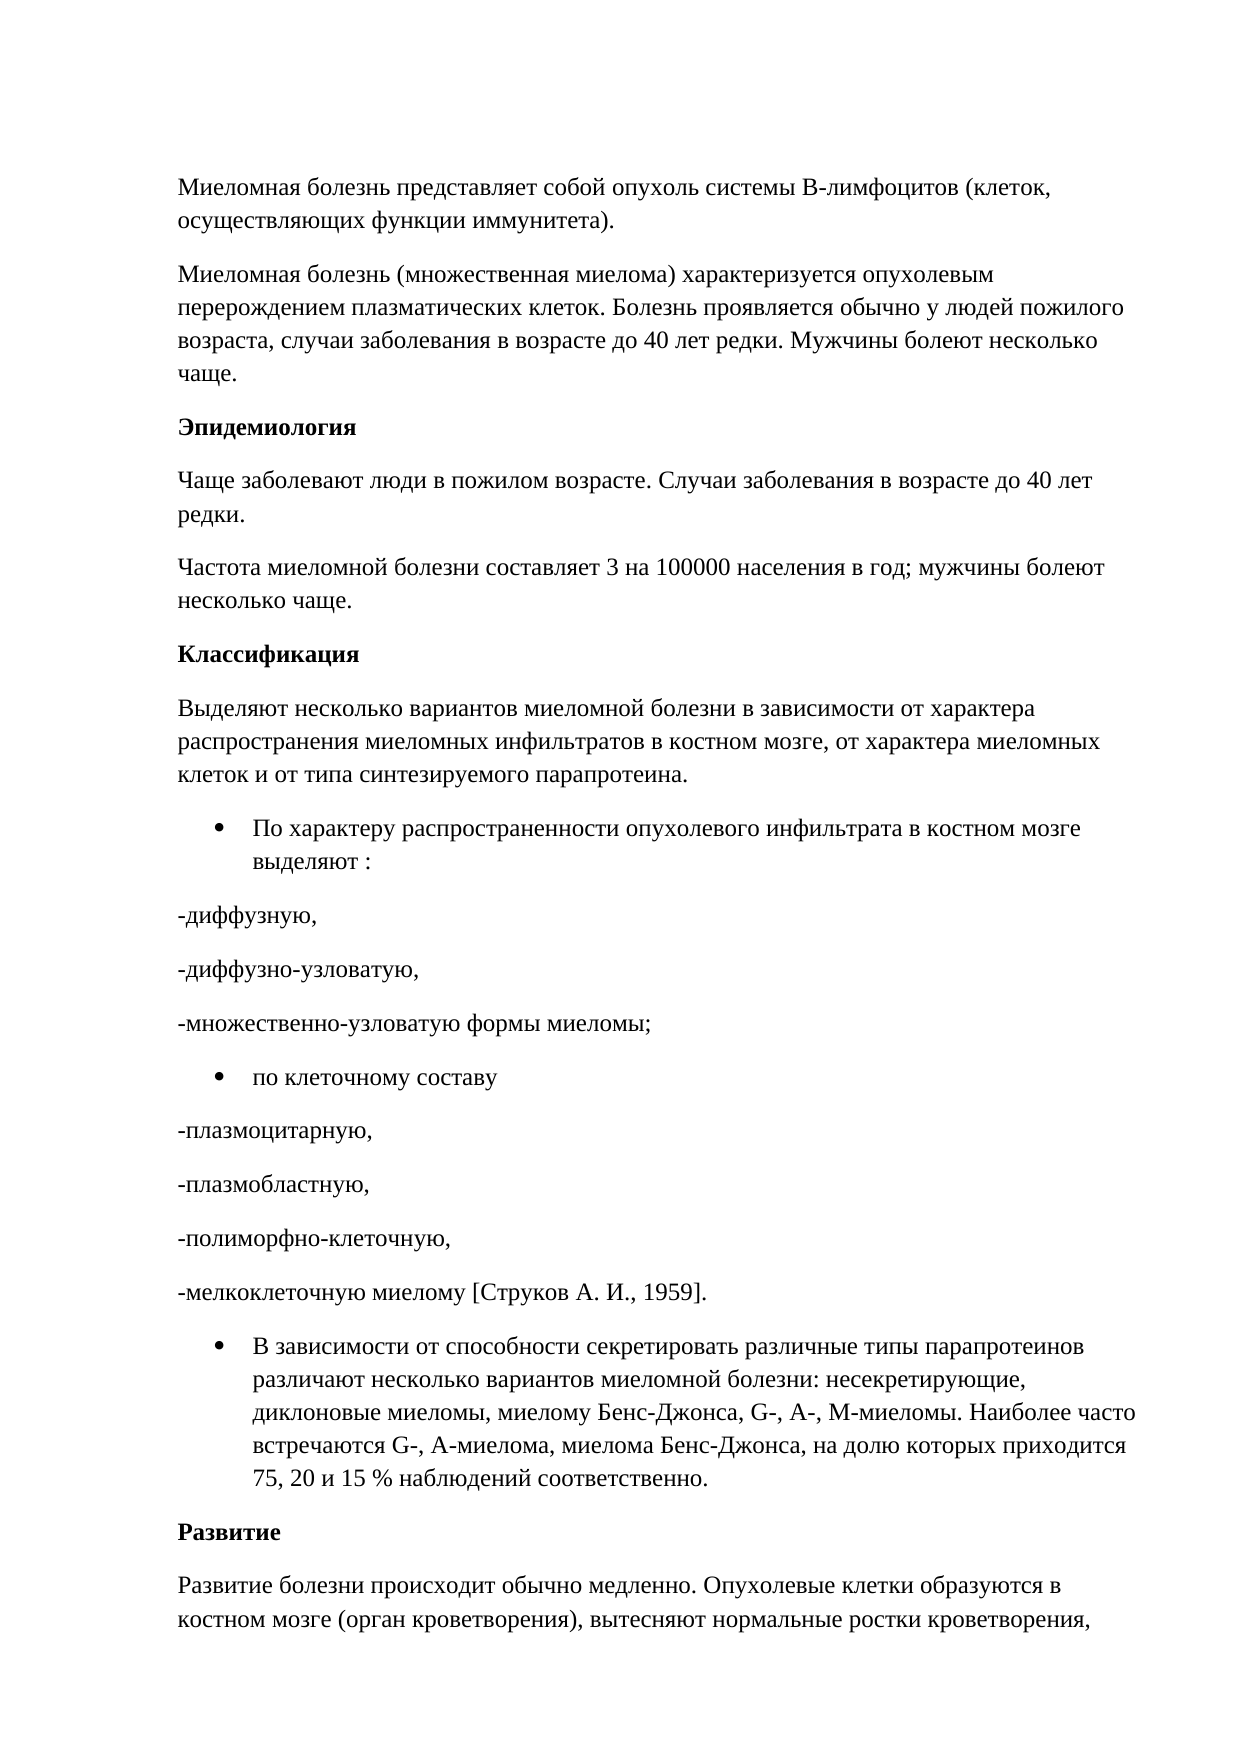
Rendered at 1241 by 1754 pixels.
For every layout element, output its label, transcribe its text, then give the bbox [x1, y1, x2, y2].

text -плазмоцитарную, [177, 1115, 1152, 1144]
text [177, 1571, 1152, 1632]
text -диффузно-узловатую, [177, 954, 1152, 983]
text Развитие [177, 1517, 1152, 1546]
text Миеломная болезнь представляет собой опухоль системы В-лимфоцитов (клеток, осуществляющих функции иммунитета). [177, 172, 1152, 234]
text Частота миеломной болезни составляет 3 на 100000 населения в год; мужчины болеют несколько чаще. [177, 552, 1152, 614]
text -плазмобластную, [177, 1169, 1152, 1198]
list по клеточному составу [215, 1062, 1152, 1090]
text Выделяют несколько вариантов миеломной болезни в зависимости от характера распространения миеломных инфильтратов в костном мозге, от характера миеломных клеток и от типа синтезируемого парапротеина. [177, 693, 1152, 788]
text Миеломная болезнь (множественная миелома) характеризуется опухолевым перерождением плазматических клеток. Болезнь проявляется обычно у людей пожилого возраста, случаи заболевания в возрасте до 40 лет редки. Мужчины болеют несколько чаще. [177, 259, 1152, 387]
text -множественно-узловатую формы миеломы; [177, 1008, 1152, 1036]
text Эпидемиология [177, 412, 1152, 441]
text Чаще заболевают люди в пожилом возрасте. Случаи заболевания в возрасте до 40 лет редки. [177, 466, 1152, 527]
list По характеру распространенности опухолевого инфильтрата в костном мозге выделяют : [215, 813, 1152, 875]
text -полиморфно-клеточную, [177, 1223, 1152, 1252]
text Классификация [177, 639, 1152, 668]
text -мелкоклеточную миелому [Струков А. И., 1959]. [177, 1277, 1152, 1306]
text -диффузную, [177, 900, 1152, 929]
list В зависимости от способности секретировать различные типы парапротеинов различают несколько вариантов миеломной болезни: несекретирующие, диклоновые миеломы, миелому Бенс-Джонса, G-, A-, M-миеломы. Наиболее часто встречаются G-, A-миелома, миелома Бенс-Джонса, на долю которых приходится 75, 20 и 15 % наблюдений соответственно. [215, 1331, 1152, 1492]
